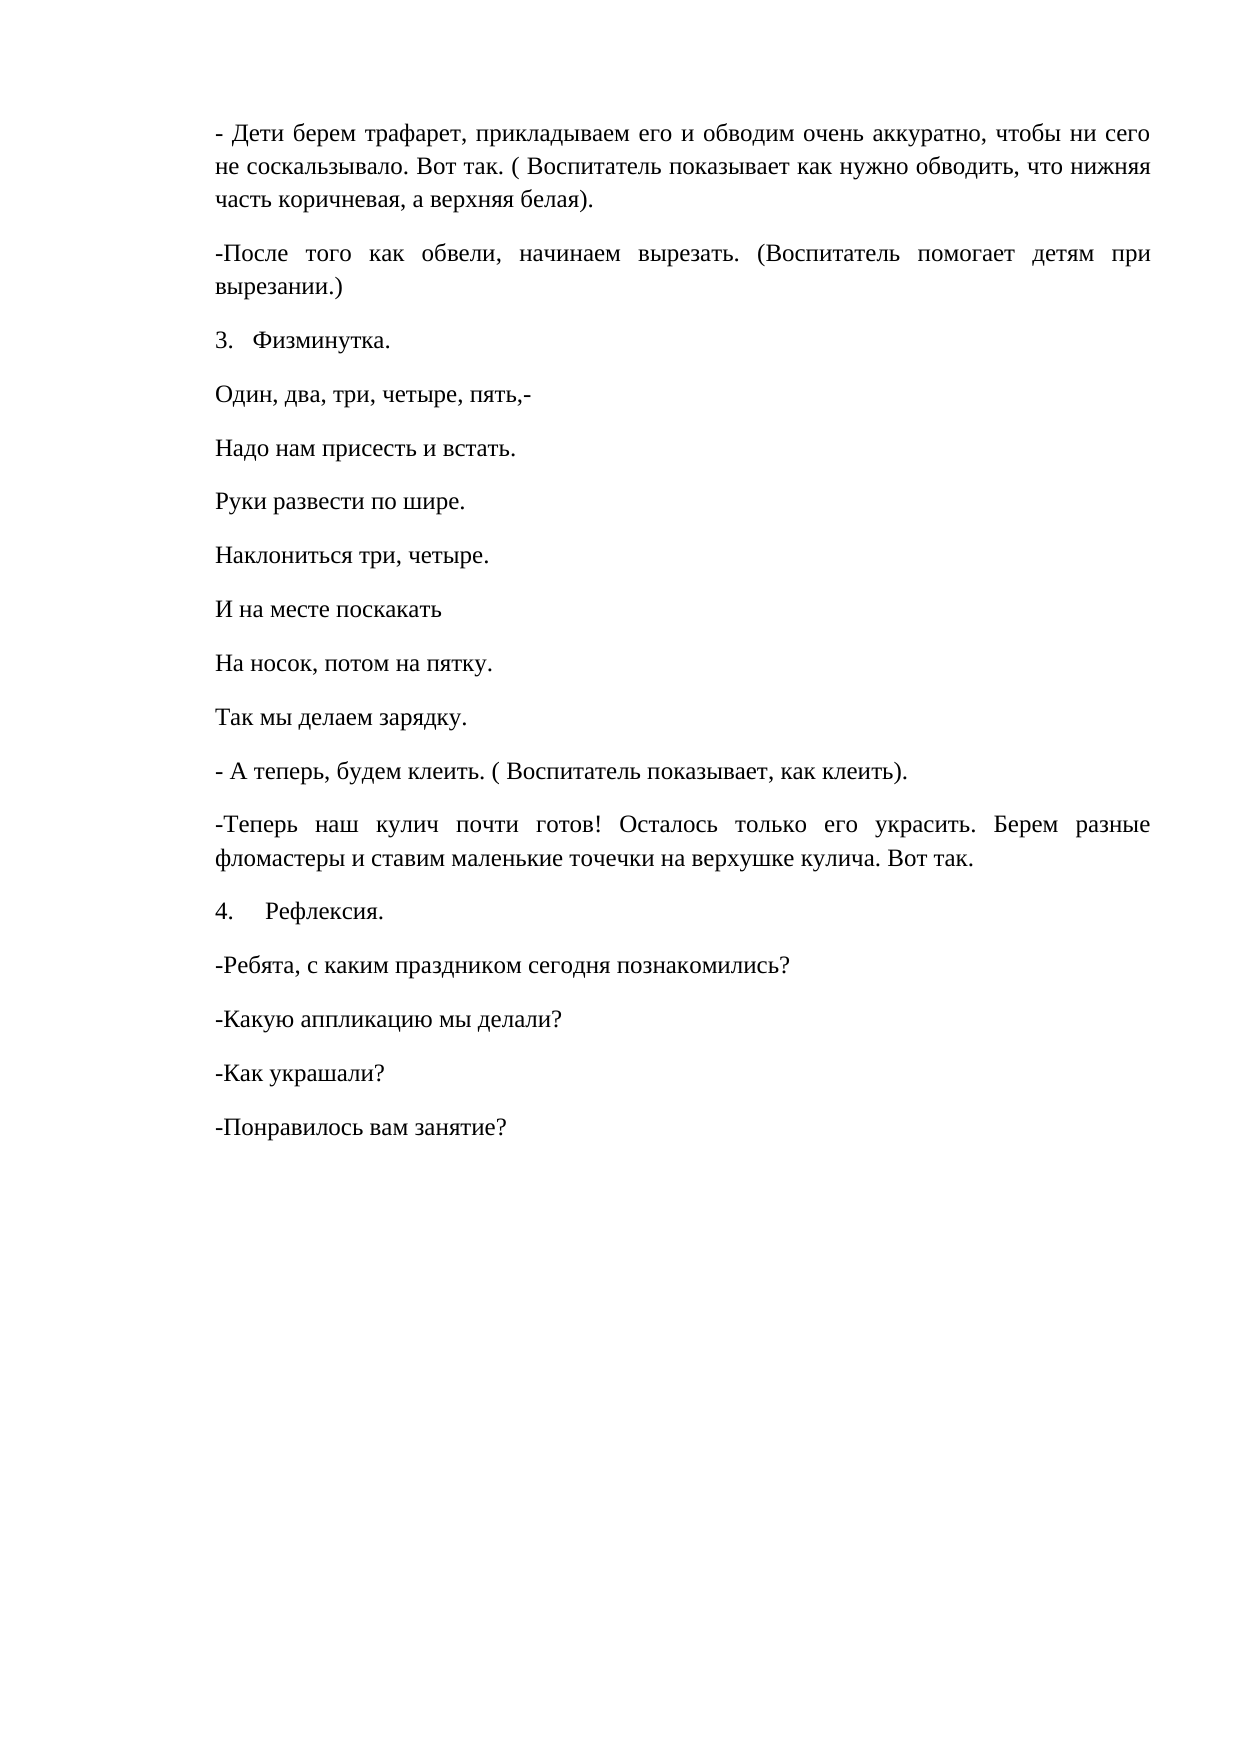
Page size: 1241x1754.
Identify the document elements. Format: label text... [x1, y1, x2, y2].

text -Как украшали? [215, 1058, 1152, 1087]
text 3. Физминутка. [215, 325, 1152, 354]
text На носок, потом на пятку. [215, 648, 1152, 677]
text Наклониться три, четыре. [215, 540, 1152, 569]
text -Теперь наш кулич почти готов! Осталось только его украсить. Берем разные фломастеры и ставим маленькие точечки на верхушке кулича. Вот так. [215, 809, 1152, 871]
text -Понравилось вам занятие? [215, 1112, 1152, 1141]
text 4. Рефлексия. [215, 896, 1152, 925]
text -Ребята, с каким праздником сегодня познакомились? [215, 950, 1152, 979]
text Один, два, три, четыре, пять,- [215, 379, 1152, 407]
text Руки развести по шире. [215, 486, 1152, 515]
text - А теперь, будем клеить. ( Воспитатель показывает, как клеить). [215, 756, 1152, 784]
text - Дети берем трафарет, прикладываем его и обводим очень аккуратно, чтобы ни сего не соскальзывало. Вот так. ( Воспитатель показывает как нужно обводить, что нижняя часть коричневая, а верхняя белая). [215, 118, 1152, 213]
text -После того как обвели, начинаем вырезать. (Воспитатель помогает детям при вырезании.) [215, 238, 1152, 300]
text И на месте поскакать [215, 594, 1152, 623]
text Так мы делаем зарядку. [215, 702, 1152, 731]
text -Какую аппликацию мы делали? [215, 1004, 1152, 1033]
text Надо нам присесть и встать. [215, 433, 1152, 461]
